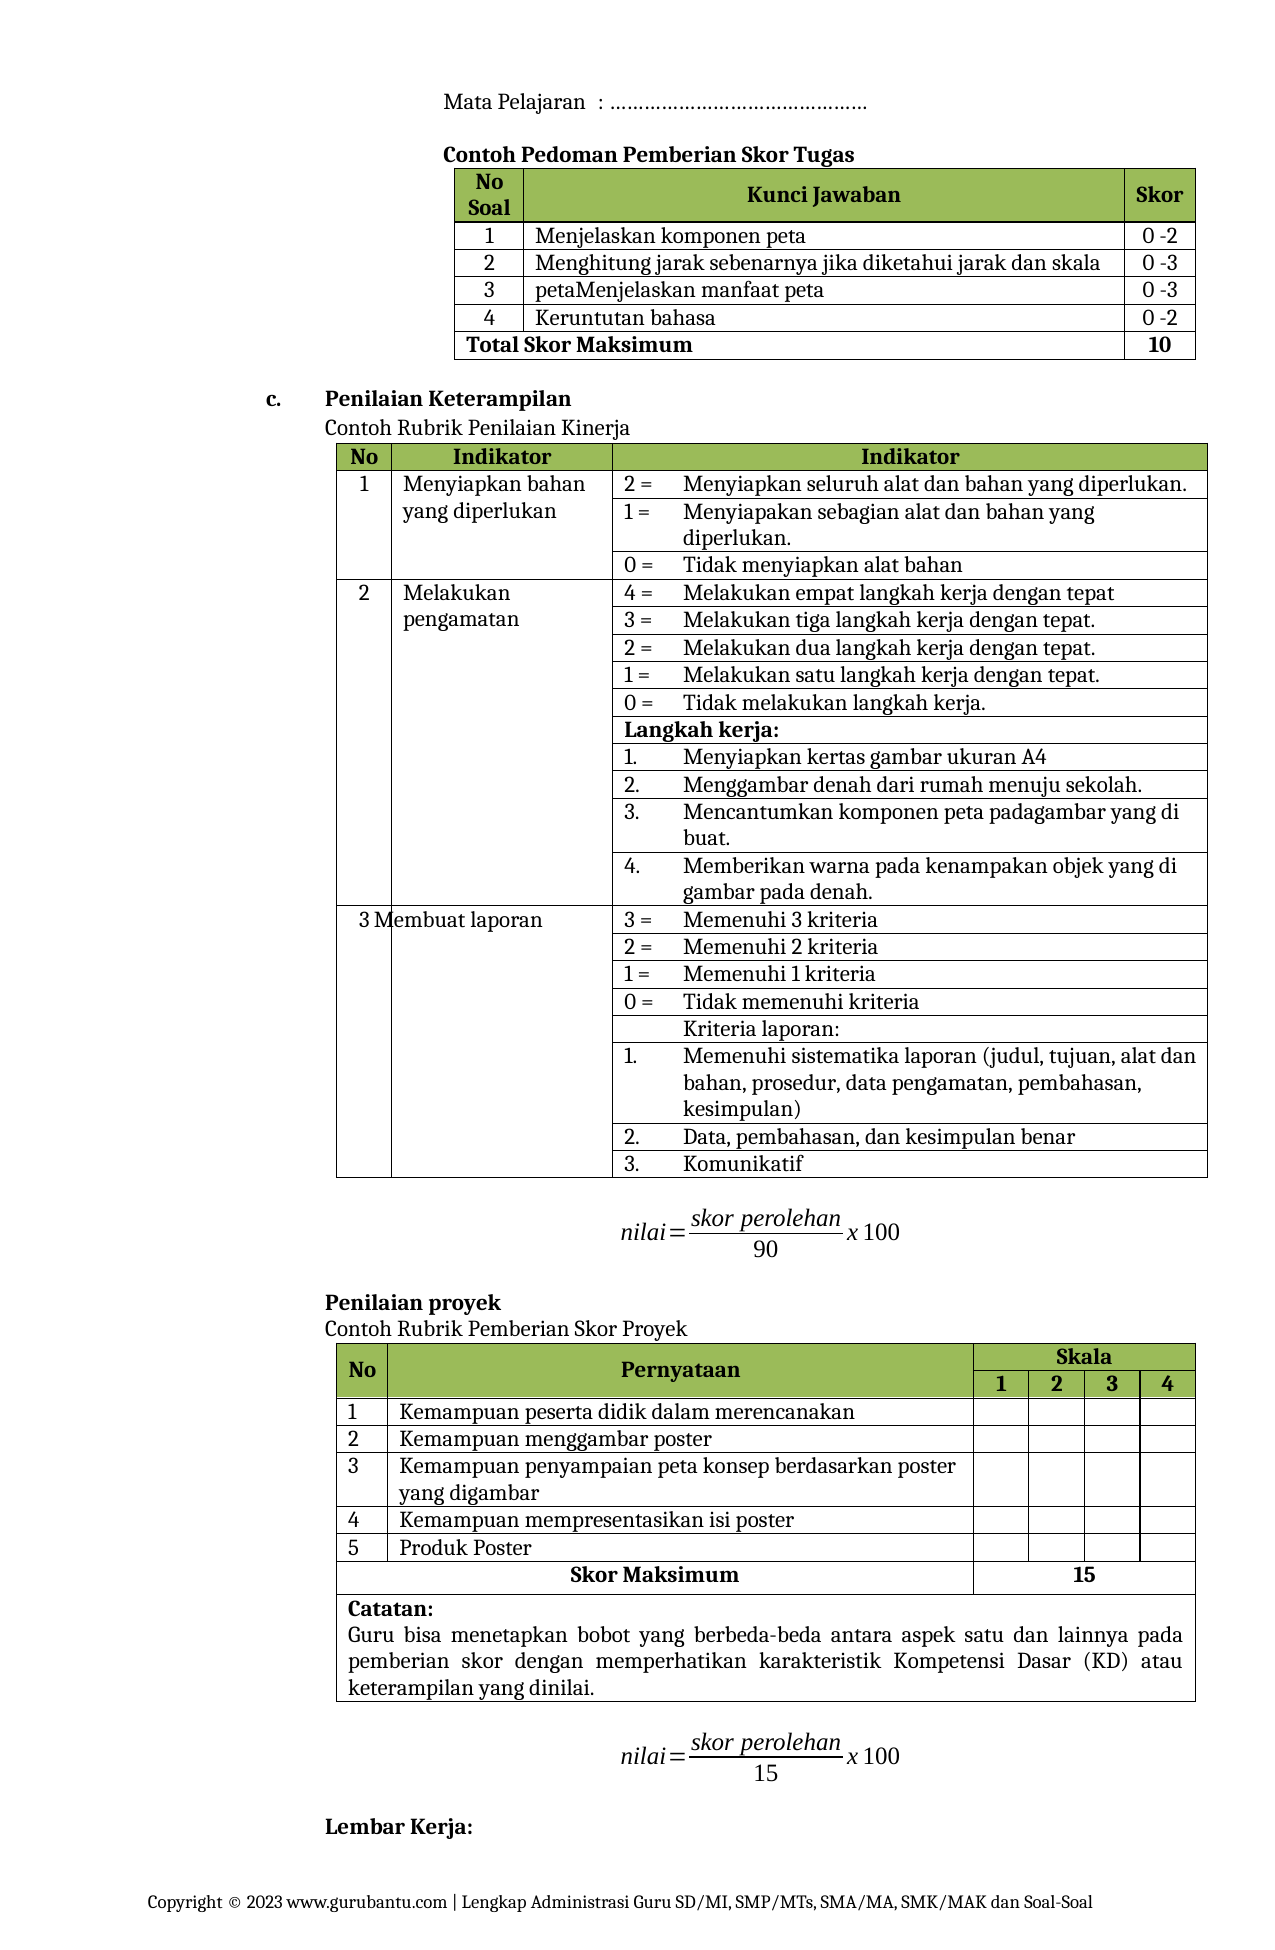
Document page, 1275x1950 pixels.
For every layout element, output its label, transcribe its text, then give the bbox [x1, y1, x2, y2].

table_cell Melakukan tiga langkah kerja dengan tepat. [672, 607, 1207, 633]
table_cell Kemampuan menggambar poster [388, 1426, 973, 1452]
table_cell [1029, 1534, 1084, 1561]
table_cell 2. [613, 1124, 672, 1150]
table_cell 2 [1029, 1371, 1084, 1397]
table_cell [1141, 1453, 1195, 1506]
table_cell Tidak melakukan langkah kerja. [672, 689, 1207, 716]
table_cell Kemampuan mempresentasikan isi poster [388, 1507, 973, 1533]
table_cell 2 = [613, 635, 672, 661]
table_cell petaMenjelaskan manfaat peta [524, 277, 1124, 304]
table_cell Skor Maksimum [337, 1562, 973, 1594]
table_cell 3 [337, 906, 391, 1177]
table_header No [337, 1344, 387, 1397]
table_cell Menyiapkan kertas gambar ukuran A4 [672, 744, 1207, 770]
table_cell 0 -2 [1125, 305, 1195, 331]
table_cell Tidak menyiapkan alat bahan [672, 552, 1207, 579]
table_cell Tidak memenuhi kriteria [672, 989, 1207, 1015]
table_cell 2 = [613, 471, 672, 497]
table_cell 1 = [613, 961, 672, 987]
table_cell Menyiapakan sebagian alat dan bahan yang diperlukan. [672, 499, 1207, 551]
table_cell [1029, 1507, 1084, 1533]
table_cell [1085, 1507, 1139, 1533]
table_cell Keruntutan bahasa [524, 305, 1124, 331]
table_cell 3 [337, 1453, 387, 1506]
table_cell [1085, 1453, 1139, 1506]
table_cell 3 = [613, 607, 672, 633]
table_cell Komunikatif [672, 1151, 1207, 1177]
table_header Skala [974, 1344, 1195, 1370]
table_cell Kriteria laporan: [672, 1016, 1207, 1042]
text c. Penilaian Keterampilan [148, 386, 1196, 412]
table_cell 1 [337, 1399, 387, 1425]
table_cell [974, 1507, 1028, 1533]
table_header Kunci Jawaban [524, 169, 1124, 221]
table_header Skor [1125, 169, 1195, 221]
table_cell [1141, 1399, 1195, 1425]
table_cell 1 = [613, 499, 672, 551]
table_cell 1 [337, 471, 391, 579]
text Contoh Rubrik Penilaian Kinerja [148, 414, 1196, 441]
table_cell 4 [337, 1507, 387, 1533]
table_cell Produk Poster [388, 1534, 973, 1561]
table_cell 2 [455, 250, 523, 276]
table_cell [974, 1453, 1028, 1506]
table_cell Membuat laporan [392, 906, 612, 1177]
table_cell Catatan: Guru bisa menetapkan bobot yang berbeda-beda antara aspek satu dan lainnya pada pemberian skor dengan memperhatikan karakteristik Kompetensi Dasar (KD) atau keterampilan yang dinilai. [337, 1595, 1195, 1701]
table_cell [1141, 1507, 1195, 1533]
table_cell Langkah kerja: [613, 717, 1207, 743]
table_cell [1085, 1534, 1139, 1561]
table_cell 4 [455, 305, 523, 331]
table_cell 0 = [613, 552, 672, 579]
table_cell 3 = [613, 906, 672, 933]
table_cell 2 [337, 580, 391, 905]
table_cell 3 [455, 277, 523, 304]
table_cell 2 = [613, 934, 672, 960]
table_cell 5 [337, 1534, 387, 1561]
table_cell 1 [455, 223, 523, 249]
table_cell Kemampuan penyampaian peta konsep berdasarkan poster yang digambar [388, 1453, 973, 1506]
table_cell Total Skor Maksimum [455, 332, 1124, 358]
text Penilaian proyek [325, 1290, 1196, 1316]
table_cell [1141, 1426, 1195, 1452]
table_cell Kemampuan peserta didik dalam merencanakan [388, 1399, 973, 1425]
table_cell Menjelaskan komponen peta [524, 223, 1124, 249]
table_cell [1085, 1399, 1139, 1425]
table_header Pernyataan [388, 1344, 973, 1397]
table_cell Mencantumkan komponen peta padagambar yang di buat. [672, 799, 1207, 852]
table_cell 3. [613, 1151, 672, 1177]
table_cell [1029, 1453, 1084, 1506]
table_cell Melakukan dua langkah kerja dengan tepat. [672, 635, 1207, 661]
text Mata Pelajaran : ……………………………………… [443, 89, 1196, 115]
table_cell [1141, 1534, 1195, 1561]
text Contoh Rubrik Pemberian Skor Proyek [325, 1316, 1196, 1343]
table_cell 1 [974, 1371, 1028, 1397]
text Lembar Kerja: [325, 1813, 1196, 1840]
table_cell Data, pembahasan, dan kesimpulan benar [672, 1124, 1207, 1150]
table_cell 3. [613, 799, 672, 852]
table_cell 0 -2 [1125, 223, 1195, 249]
table_cell 0 = [613, 689, 672, 716]
table_cell [974, 1426, 1028, 1452]
table_cell 4 = [613, 580, 672, 606]
table_cell [613, 1016, 672, 1042]
table_cell 15 [974, 1562, 1195, 1594]
table_cell 4 [1141, 1371, 1195, 1397]
table_cell [1029, 1426, 1084, 1452]
table_cell Menyiapkan seluruh alat dan bahan yang diperlukan. [672, 471, 1207, 497]
table_cell [1085, 1426, 1139, 1452]
table_cell 0 -3 [1125, 250, 1195, 276]
table_header No [337, 444, 391, 470]
table_cell 3 [1085, 1371, 1139, 1397]
table_cell [1029, 1399, 1084, 1425]
table_cell Melakukan pengamatan [392, 580, 612, 905]
table_header No Soal [455, 169, 523, 221]
table_cell Memenuhi 2 kriteria [672, 934, 1207, 960]
table_cell [974, 1399, 1028, 1425]
table_cell 1. [613, 1043, 672, 1122]
table_cell 4. [613, 853, 672, 905]
table_cell [974, 1534, 1028, 1561]
table_cell 2 [337, 1426, 387, 1452]
table_cell 10 [1125, 332, 1195, 358]
table_header Indikator [392, 444, 612, 470]
table_cell Menyiapkan bahan yang diperlukan [392, 471, 612, 579]
table_header Indikator [613, 444, 1207, 470]
table_cell Menggambar denah dari rumah menuju sekolah. [672, 771, 1207, 798]
table_cell Memberikan warna pada kenampakan objek yang di gambar pada denah. [672, 853, 1207, 905]
table_cell Memenuhi 3 kriteria [672, 906, 1207, 933]
table_cell 0 = [613, 989, 672, 1015]
table_cell 1 = [613, 662, 672, 688]
table_cell Melakukan satu langkah kerja dengan tepat. [672, 662, 1207, 688]
table_cell Melakukan empat langkah kerja dengan tepat [672, 580, 1207, 606]
table_cell Memenuhi 1 kriteria [672, 961, 1207, 987]
table_cell 0 -3 [1125, 277, 1195, 304]
table_cell 1. [613, 744, 672, 770]
table_cell Memenuhi sistematika laporan (judul, tujuan, alat dan bahan, prosedur, data pengamatan, pembahasan, kesimpulan) [672, 1043, 1207, 1122]
text Contoh Pedoman Pemberian Skor Tugas [443, 141, 1196, 168]
table_cell Menghitung jarak sebenarnya jika diketahui jarak dan skala [524, 250, 1124, 276]
table_cell 2. [613, 771, 672, 798]
